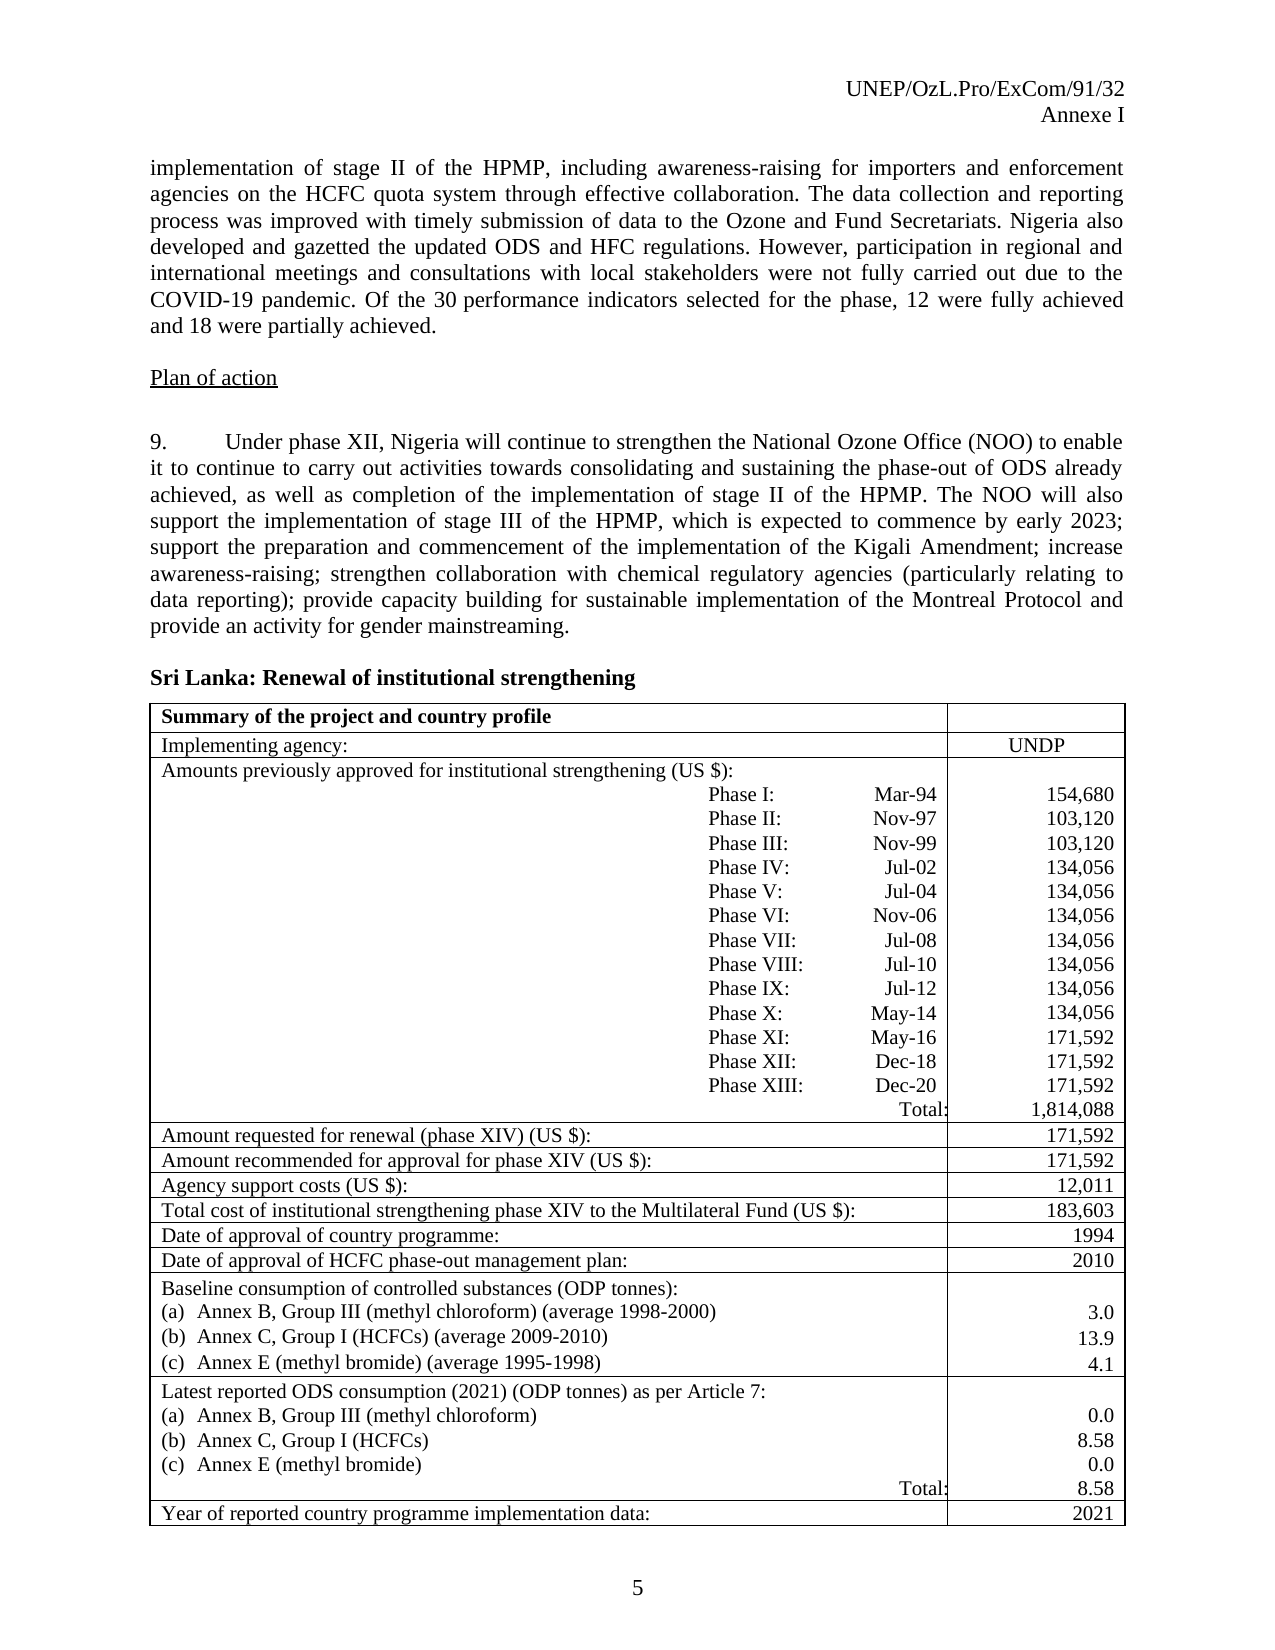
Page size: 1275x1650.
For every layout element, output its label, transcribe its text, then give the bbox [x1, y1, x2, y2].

table_cell (a) Annex B, Group III (methyl chloroform) (average 1998-2000) [151, 1300, 947, 1324]
table_cell 2010 [948, 1248, 1124, 1272]
table_cell Dec-20 [815, 1073, 947, 1097]
table_cell Dec-18 [815, 1049, 947, 1073]
table_cell Phase VIII: [151, 952, 814, 976]
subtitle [150, 154, 1125, 338]
table_cell Phase V: [151, 879, 814, 903]
table_cell 0.0 [948, 1452, 1124, 1476]
table_cell 183,603 [948, 1198, 1124, 1222]
table_cell Nov-97 [815, 806, 947, 830]
table_cell Date of approval of country programme: [151, 1223, 947, 1247]
table_cell Agency support costs (US $): [151, 1173, 947, 1197]
table_cell 134,056 [948, 952, 1124, 976]
table_cell Nov-06 [815, 903, 947, 927]
table_cell Implementing agency: [151, 733, 947, 757]
table_cell Jul-08 [815, 928, 947, 952]
table_cell Phase III: [151, 830, 814, 855]
subtitle Under phase XII, Nigeria will continue to strengthen the National Ozone Office (NOO) to enable it to continue to carry out activities towards consolidating and sustaining the phase-out of ODS already achieved, as well as completion of the implementation of stage II of the HPMP. The NOO will also support the implementation of stage III of the HPMP, which is expected to commence by early 2023; support the preparation and commencement of the implementation of the Kigali Amendment; increase awareness-raising; strengthen collaboration with chemical regulatory agencies (particularly relating to data reporting); provide capacity building for sustainable implementation of the Montreal Protocol and provide an activity for gender mainstreaming. [150, 428, 1125, 639]
table_cell Amounts previously approved for institutional strengthening (US $): [151, 758, 947, 782]
table_cell 134,056 [948, 976, 1124, 1000]
table_cell Baseline consumption of controlled substances (ODP tonnes): [151, 1273, 947, 1299]
table_cell Nov-99 [815, 830, 947, 855]
table_cell Phase I: [151, 782, 814, 806]
table_cell May-14 [815, 1000, 947, 1024]
table_cell 2021 [948, 1501, 1124, 1525]
table_cell 3.0 [948, 1300, 1124, 1324]
table_cell 103,120 [948, 806, 1124, 830]
table_cell 13.9 [948, 1324, 1124, 1350]
table_cell 171,592 [948, 1073, 1124, 1097]
table_cell 1994 [948, 1223, 1124, 1247]
text Sri Lanka: Renewal of institutional strengthening [150, 664, 1125, 690]
table_cell Latest reported ODS consumption (2021) (ODP tonnes) as per Article 7: [151, 1377, 947, 1403]
table_cell (b) Annex C, Group I (HCFCs) (average 2009-2010) [151, 1324, 947, 1350]
table_cell UNDP [948, 733, 1124, 757]
table_cell Phase XIII: [151, 1073, 814, 1097]
text Plan of action [150, 363, 1125, 390]
table_cell Phase XI: [151, 1025, 814, 1049]
table_cell Mar-94 [815, 782, 947, 806]
table_cell Phase VII: [151, 928, 814, 952]
table_cell May-16 [815, 1025, 947, 1049]
table_cell [948, 1273, 1124, 1299]
table_cell Amount recommended for approval for phase XIV (US $): [151, 1148, 947, 1172]
table_cell [948, 1377, 1124, 1403]
table_cell 4.1 [948, 1350, 1124, 1376]
table_cell (b) Annex C, Group I (HCFCs) [151, 1428, 947, 1452]
table_cell Jul-04 [815, 879, 947, 903]
table_cell Jul-02 [815, 855, 947, 879]
table_cell 8.58 [948, 1428, 1124, 1452]
table_cell Jul-10 [815, 952, 947, 976]
table_header [948, 704, 1124, 732]
table_cell Phase XII: [151, 1049, 814, 1073]
table_cell 134,056 [948, 903, 1124, 927]
table_cell 171,592 [948, 1049, 1124, 1073]
table_cell 134,056 [948, 928, 1124, 952]
table_cell 171,592 [948, 1025, 1124, 1049]
table_cell Date of approval of HCFC phase-out management plan: [151, 1248, 947, 1272]
table_cell Total: [151, 1476, 947, 1500]
table_header Summary of the project and country profile [151, 704, 947, 732]
table_cell Phase IV: [151, 855, 814, 879]
table_cell 134,056 [948, 879, 1124, 903]
table_cell 8.58 [948, 1476, 1124, 1500]
table_cell 171,592 [948, 1148, 1124, 1172]
table_cell 154,680 [948, 782, 1124, 806]
table_cell Year of reported country programme implementation data: [151, 1501, 947, 1525]
table_cell (c) Annex E (methyl bromide) (average 1995-1998) [151, 1350, 947, 1376]
table_cell 0.0 [948, 1403, 1124, 1427]
table_cell 1,814,088 [948, 1098, 1124, 1122]
table_cell Phase II: [151, 806, 814, 830]
table_cell 12,011 [948, 1173, 1124, 1197]
table_cell 103,120 [948, 830, 1124, 855]
table_cell (c) Annex E (methyl bromide) [151, 1452, 947, 1476]
table_cell 134,056 [948, 1000, 1124, 1024]
table_cell Phase VI: [151, 903, 814, 927]
table_cell Amount requested for renewal (phase XIV) (US $): [151, 1123, 947, 1147]
table_cell Total cost of institutional strengthening phase XIV to the Multilateral Fund (US $): [151, 1198, 947, 1222]
table_cell Phase IX: [151, 976, 814, 1000]
table_cell 171,592 [948, 1123, 1124, 1147]
table_cell (a) Annex B, Group III (methyl chloroform) [151, 1403, 947, 1427]
table_cell Jul-12 [815, 976, 947, 1000]
table_cell Total: [151, 1098, 947, 1122]
table_cell Phase X: [151, 1000, 814, 1024]
table_cell 134,056 [948, 855, 1124, 879]
table_cell [948, 758, 1124, 782]
